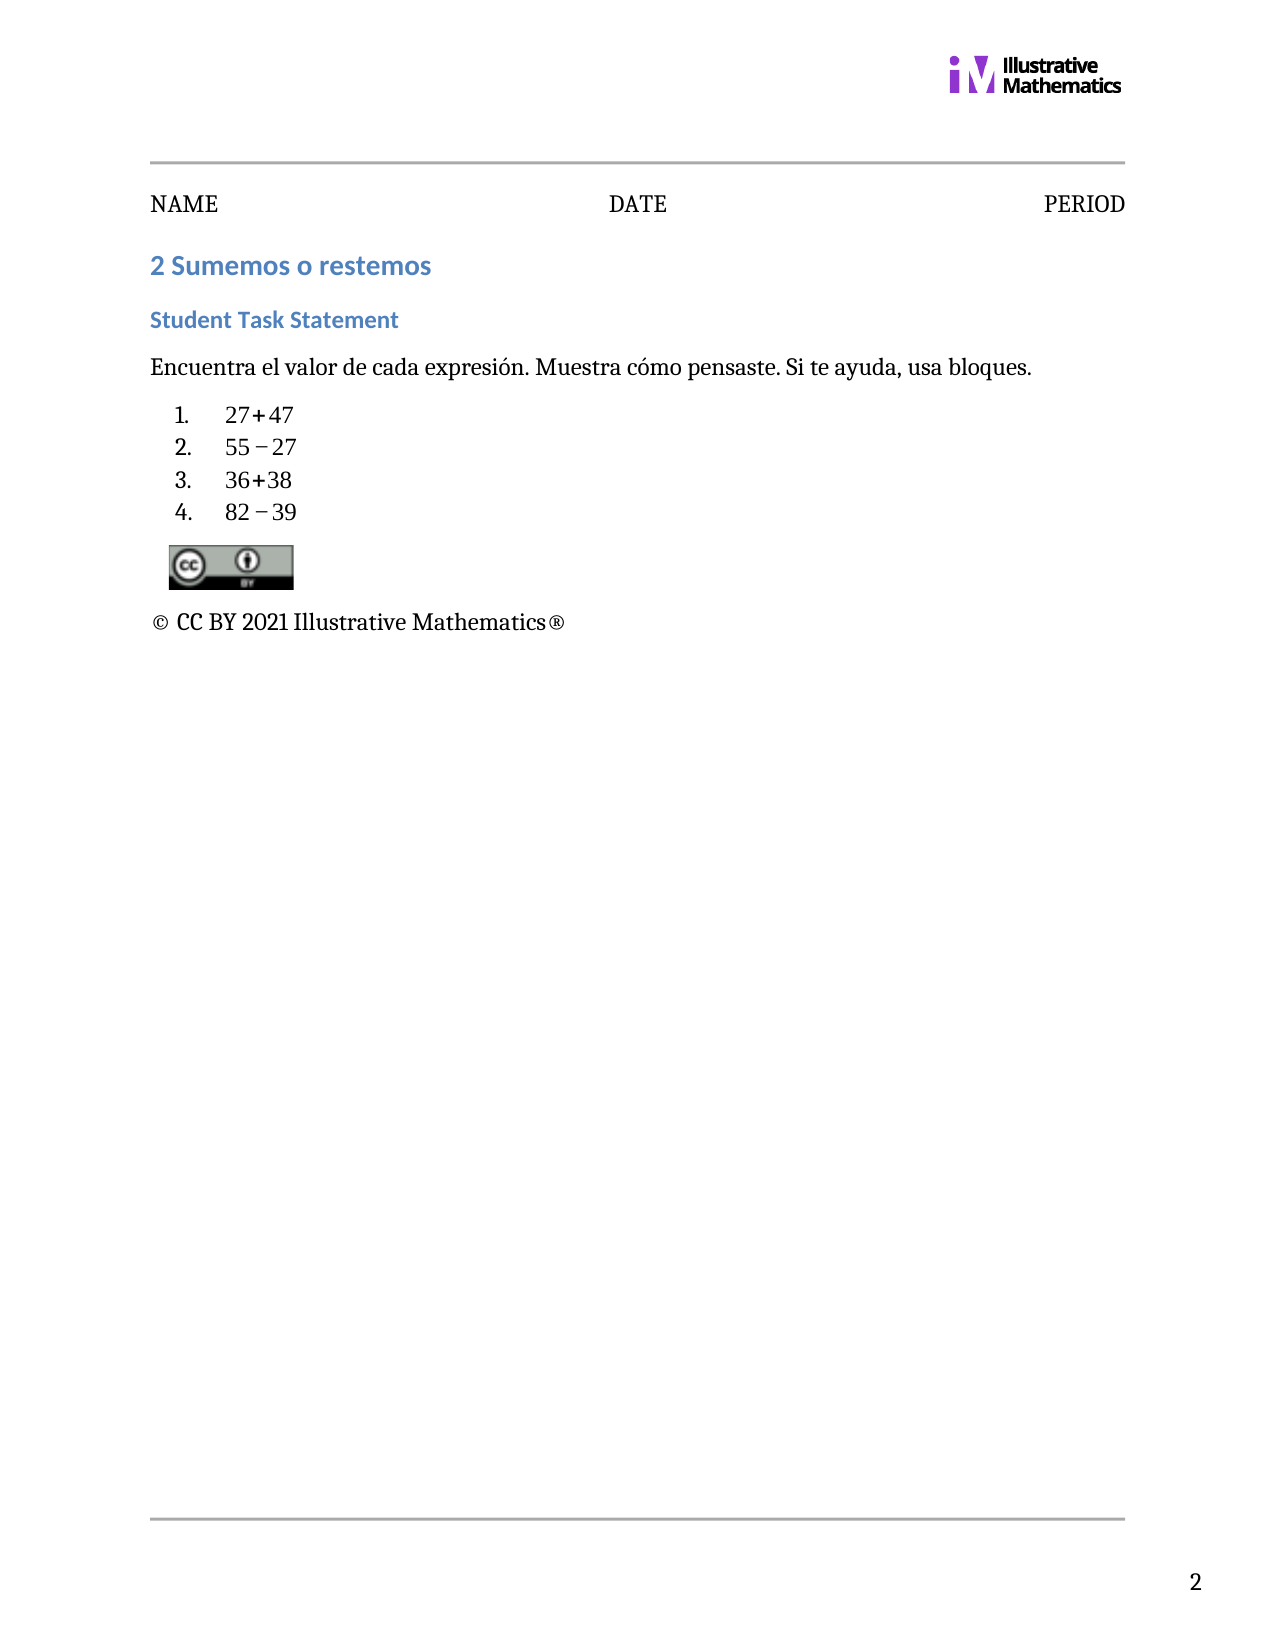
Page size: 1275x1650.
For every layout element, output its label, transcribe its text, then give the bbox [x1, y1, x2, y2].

picture [168, 545, 294, 590]
subtitle Student Task Statement [150, 304, 1125, 334]
picture [949, 55, 1121, 93]
subtitle 2 Sumemos o restemos [150, 247, 1125, 283]
text Encuentra el valor de cada expresión. Muestra cómo pensaste. Si te ayuda, usa bloques. [150, 353, 1125, 382]
text © CC BY 2021 Illustrative Mathematics® [150, 608, 1125, 637]
